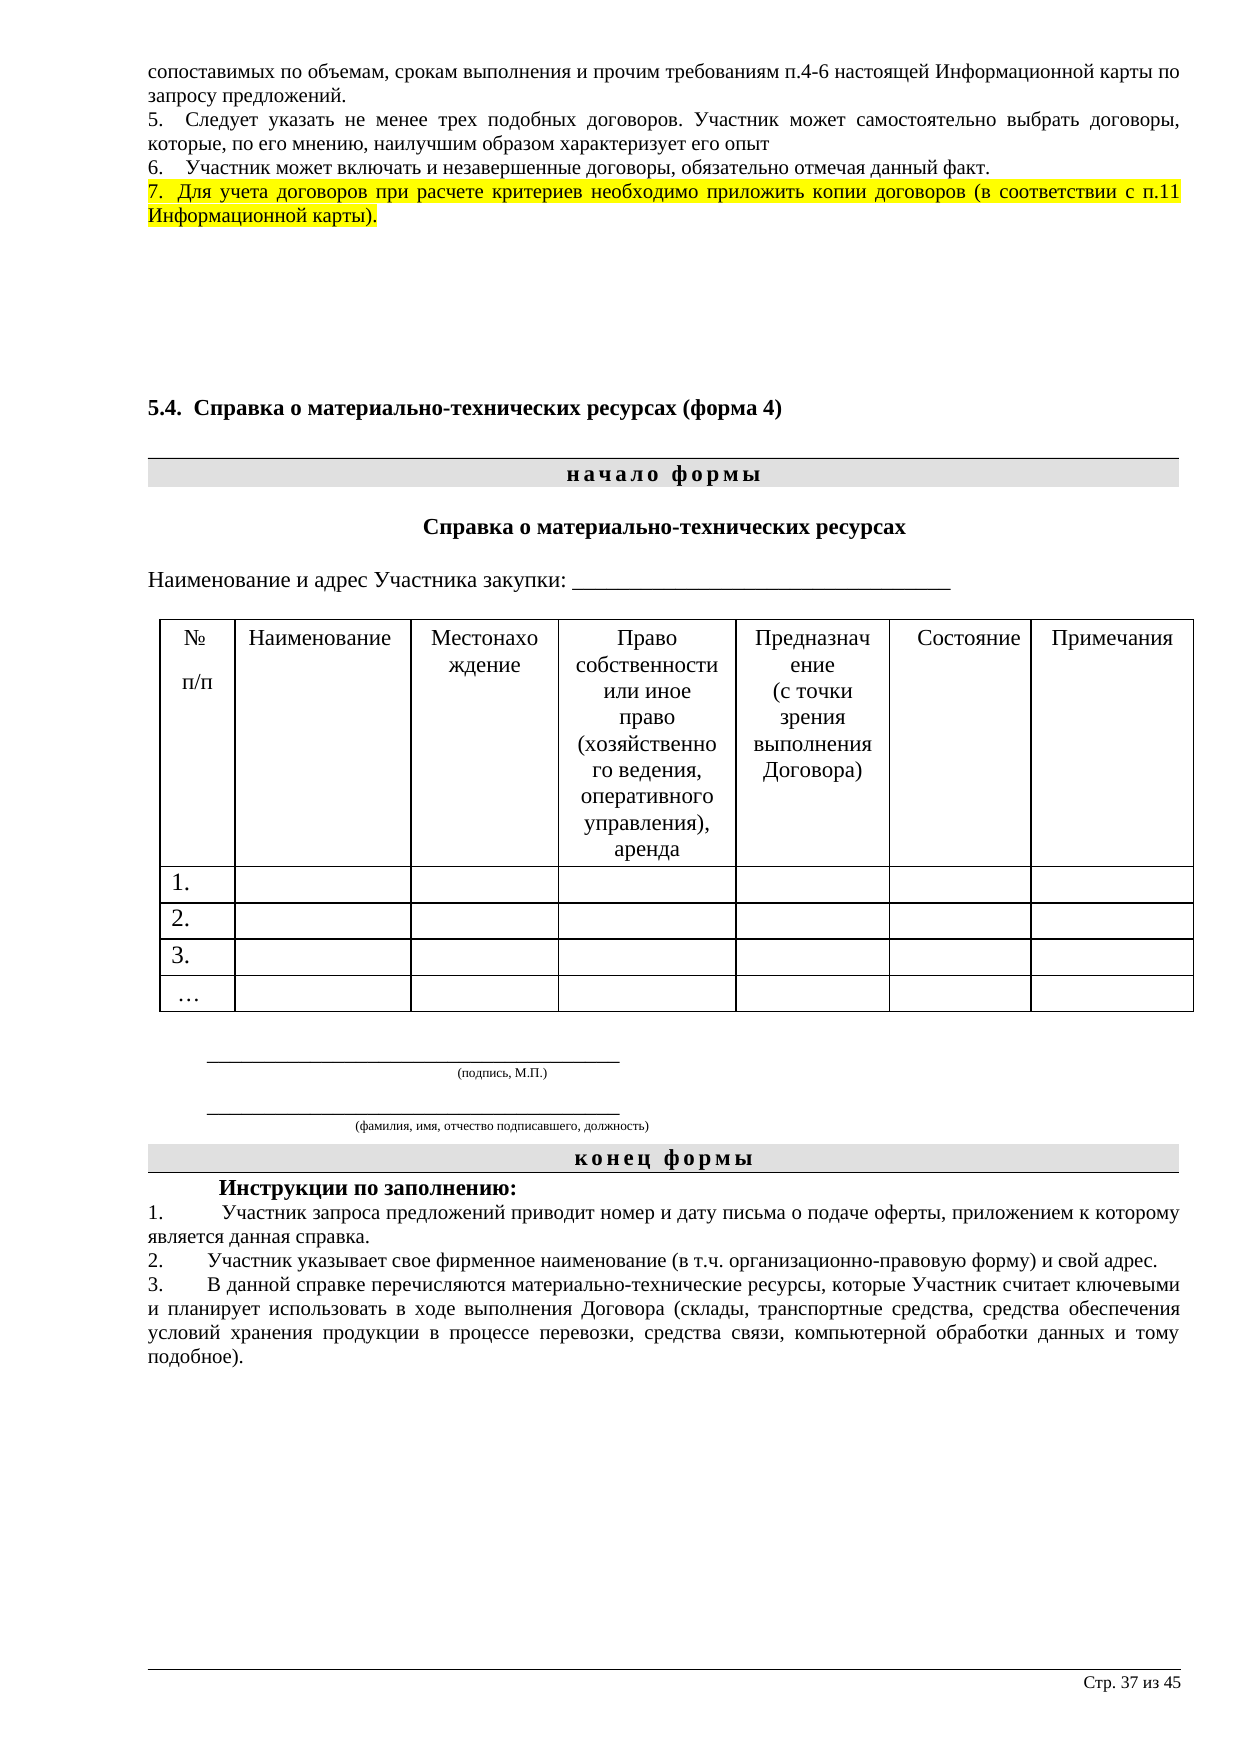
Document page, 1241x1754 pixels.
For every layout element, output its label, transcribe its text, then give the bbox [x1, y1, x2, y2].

table_cell [236, 940, 410, 974]
table_cell [890, 976, 1030, 1011]
list Следует указать не менее трех подобных договоров. Участник может самостоятельно выбрать договоры, которые, по его мнению, наилучшим образом характеризует его опыт [148, 107, 1181, 155]
text ____________________________________ [148, 1091, 1181, 1118]
table_cell [412, 940, 558, 974]
table_cell [890, 904, 1030, 938]
text Наименование и адрес Участника закупки: _________________________________ [148, 566, 1181, 592]
table_header № п/п [161, 620, 234, 866]
table_header Право собственности или иное право (хозяйственного ведения, оперативного управления), аренда [559, 620, 735, 866]
table_cell [890, 867, 1030, 902]
table_cell [412, 904, 558, 938]
text ____________________________________ [148, 1039, 1181, 1065]
table_cell [236, 867, 410, 902]
table_cell … [161, 976, 234, 1011]
table_cell [412, 867, 558, 902]
table_cell [236, 904, 410, 938]
table_header Состояние [890, 620, 1030, 866]
text (подпись, М.П.) [148, 1065, 797, 1091]
table_header Местонахождение [412, 620, 558, 866]
table_cell [737, 904, 889, 938]
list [148, 59, 1181, 107]
table_cell [1032, 867, 1193, 902]
table_cell [559, 904, 735, 938]
table_header Предназначение (с точки зрения выполнения Договора) [737, 620, 889, 866]
text Инструкции по заполнению: [148, 1173, 1181, 1200]
table_cell [161, 904, 234, 938]
table_cell [737, 976, 889, 1011]
table_cell [559, 940, 735, 974]
table_cell [236, 976, 410, 1011]
text Справка о материально-технических ресурсах [148, 513, 1181, 539]
list Участник может включать и незавершенные договоры, обязательно отмечая данный факт. [148, 155, 1181, 179]
text конец формы [148, 1144, 1179, 1172]
table_cell [737, 940, 889, 974]
table_cell [161, 940, 234, 974]
text начало формы [148, 459, 1179, 487]
table_cell [1032, 940, 1193, 974]
subtitle 5.4. Справка о материально-технических ресурсах (форма 4) [148, 394, 1181, 421]
table_cell [737, 867, 889, 902]
list Участник указывает свое фирменное наименование (в т.ч. организационно-правовую форму) и свой адрес. [148, 1248, 1181, 1272]
table_cell [412, 976, 558, 1011]
text (фамилия, имя, отчество подписавшего, должность) [148, 1118, 797, 1144]
list В данной справке перечисляются материально-технические ресурсы, которые Участник считает ключевыми и планирует использовать в ходе выполнения Договора (склады, транспортные средства, средства обеспечения условий хранения продукции в процессе перевозки, средства связи, компьютерной обработки данных и тому подобное). [148, 1272, 1181, 1368]
table_cell [559, 867, 735, 902]
table_cell [890, 940, 1030, 974]
list Участник запроса предложений приводит номер и дату письма о подаче оферты, приложением к которому является данная справка. [148, 1200, 1181, 1248]
table_cell [559, 976, 735, 1011]
table_cell [1032, 904, 1193, 938]
list Для учета договоров при расчете критериев необходимо приложить копии договоров (в соответствии с п.11 Информационной карты). [148, 203, 1181, 227]
table_header Примечания [1032, 620, 1193, 866]
table_cell [1032, 976, 1193, 1011]
table_header Наименование [236, 620, 410, 866]
table_cell [161, 867, 234, 902]
